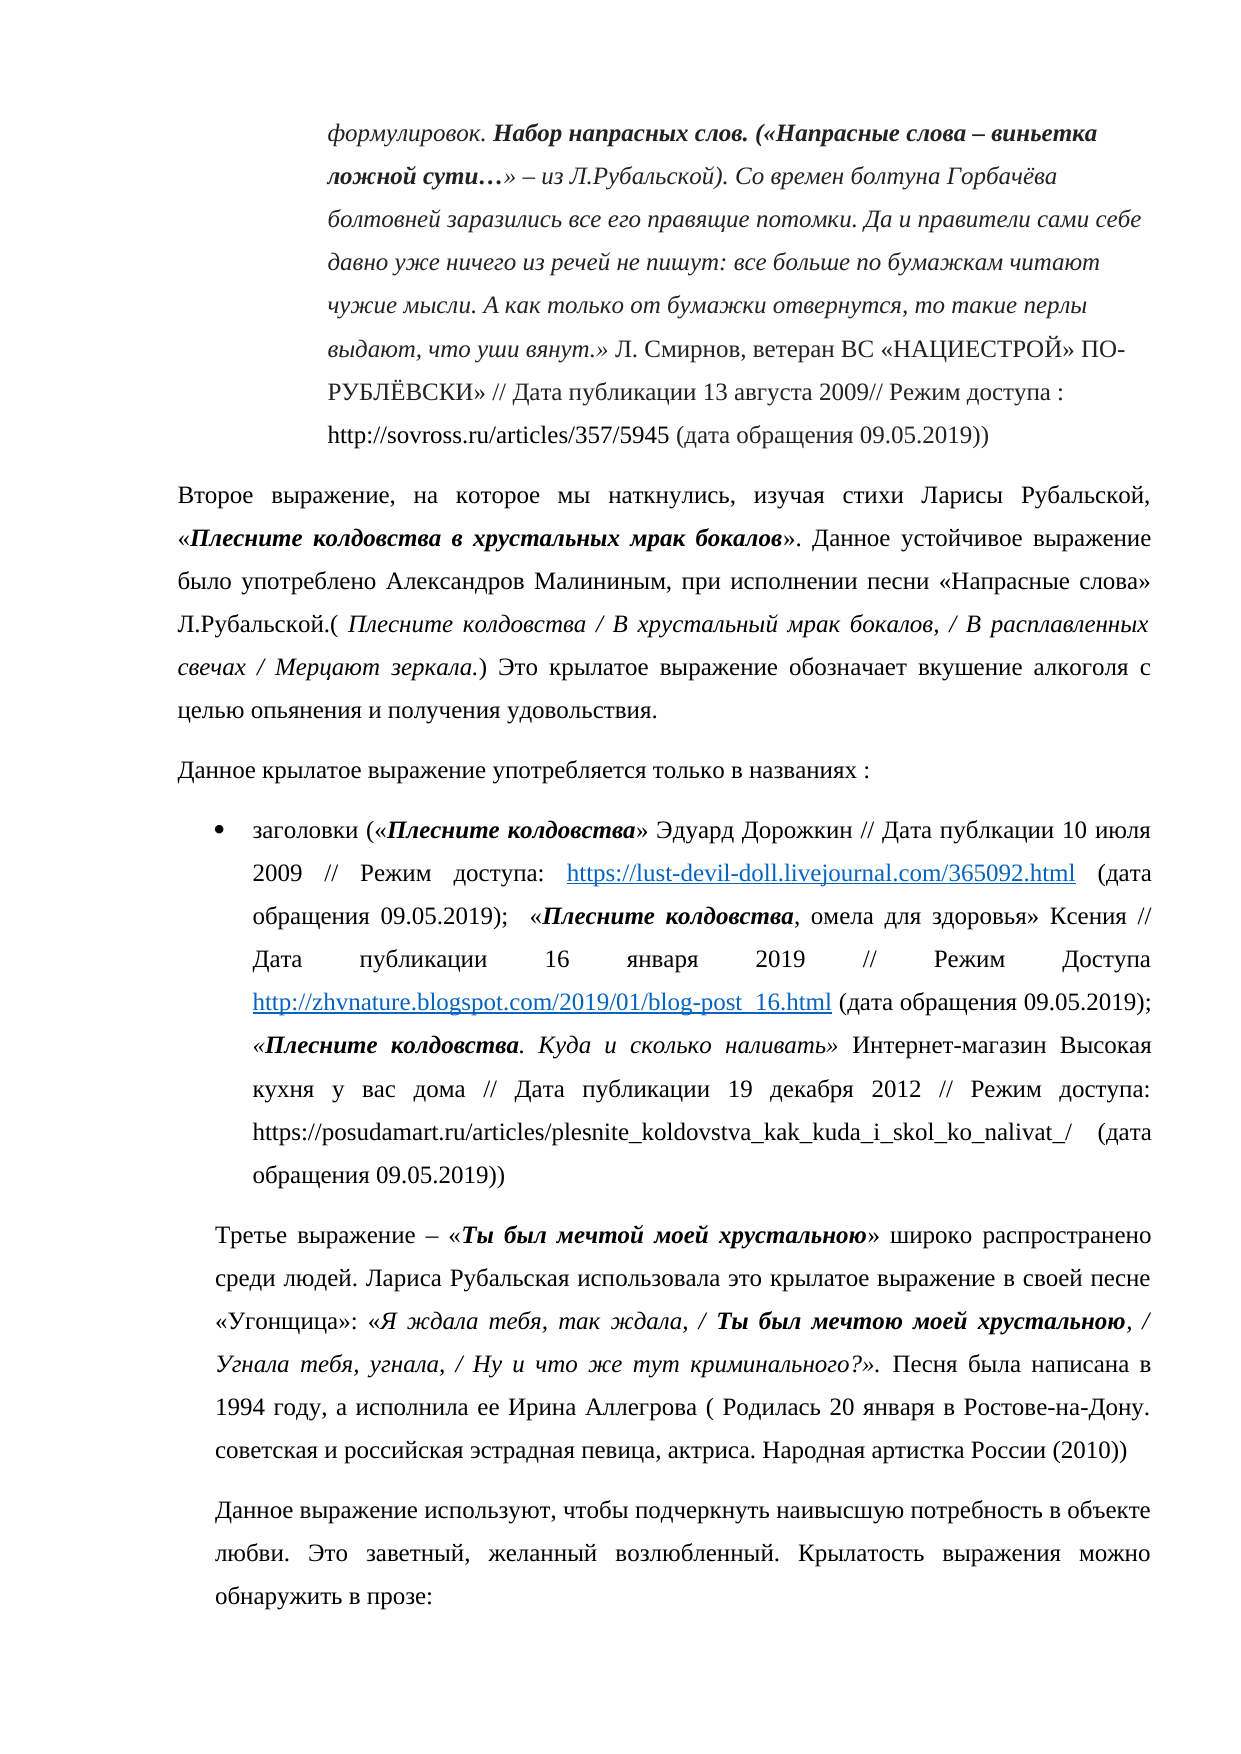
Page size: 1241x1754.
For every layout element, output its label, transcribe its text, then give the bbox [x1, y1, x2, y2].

text Данное крылатое выражение употребляется только в названиях : [177, 798, 1152, 827]
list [290, 118, 1152, 492]
text Третье выражение – «Ты был мечтой моей хрустальною» широко распространено среди людей. Лариса Рубальская использовала это крылатое выражение в своей песне «Угонщица»: «Я ждала тебя, так ждала, / Ты был мечтою моей хрустальною, / Угнала тебя, угнала, / Ну и что же тут криминального?». Песня была написана в 1994 году, а исполнила ее Ирина Аллегрова ( Родилась 20 января в Ростове-на-Дону. советская и российская эстрадная певица, актриса. Народная артистка России (2010)) [215, 1263, 1152, 1507]
text Второе выражение, на которое мы наткнулись, изучая стихи Ларисы Рубальской, «Плесните колдовства в хрустальных мрак бокалов». Данное устойчивое выражение было употреблено Александров Малининым, при исполнении песни «Напрасные слова» Л.Рубальской.( Плесните колдовства / В хрустальный мрак бокалов, / В расплавленных свечах / Мерцают зеркала.) Это крылатое выражение обозначает вкушение алкоголя с целью опьянения и получения удовольствия. [177, 523, 1152, 767]
list заголовки («Плесните колдовства» Эдуард Дорожкин // Дата публкации 10 июля 2009 // Режим доступа: https://lust-devil-doll.livejournal.com/365092.html (дата обращения 09.05.2019); «Плесните колдовства, омела для здоровья» Ксения // Дата публикации 16 января 2019 // Режим Доступа http://zhvnature.blogspot.com/2019/01/blog-post_16.html (дата обращения 09.05.2019); «Плесните колдовства. Куда и сколько наливать» Интернет-магазин Высокая кухня у вас дома // Дата публикации 19 декабря 2012 // Режим доступа: https://posudamart.ru/articles/plesnite_koldovstva_kak_kuda_i_skol_ko_nalivat_/ (дата обращения 09.05.2019)) [215, 858, 1152, 1232]
